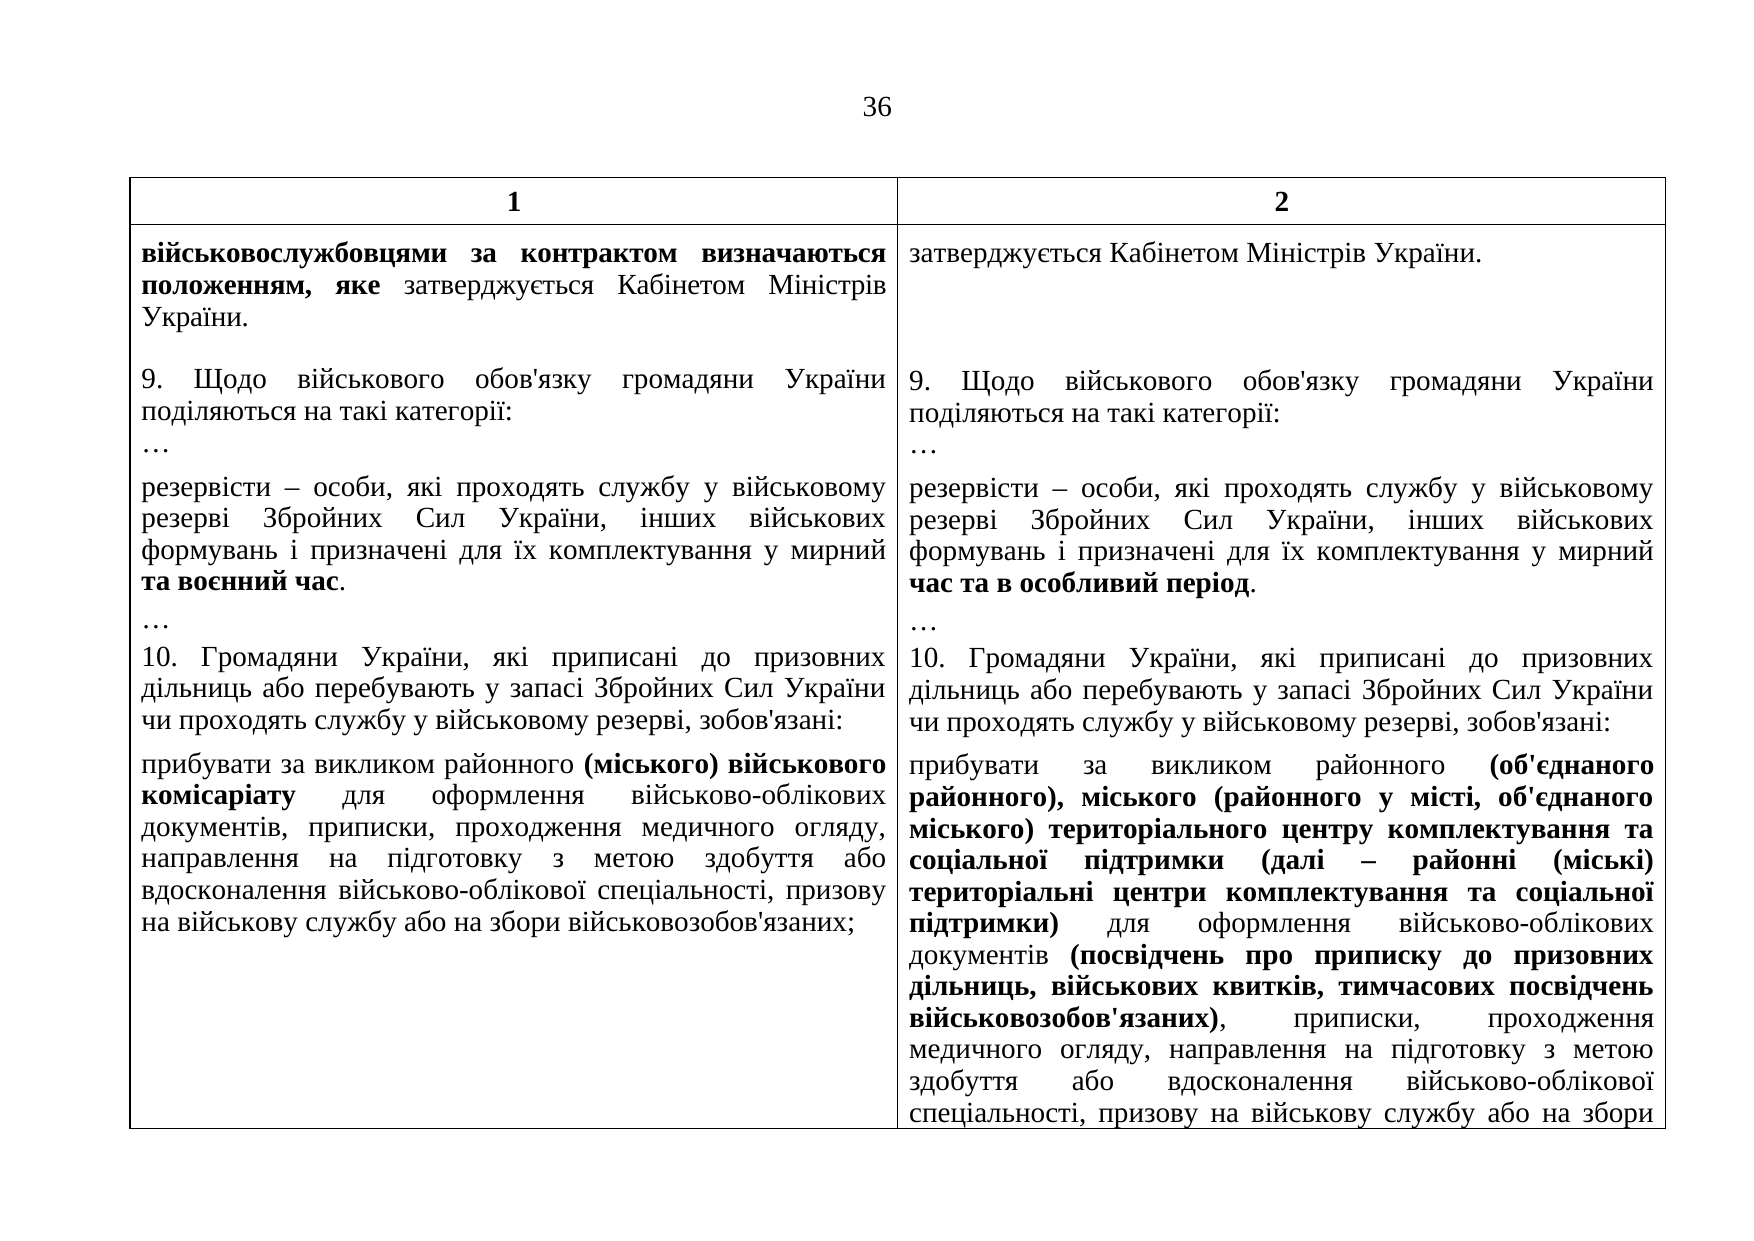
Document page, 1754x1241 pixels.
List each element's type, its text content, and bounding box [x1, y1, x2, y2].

table_header 2 [898, 178, 1665, 224]
table_header 1 [131, 178, 897, 224]
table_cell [898, 225, 1665, 1128]
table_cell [131, 225, 897, 1128]
